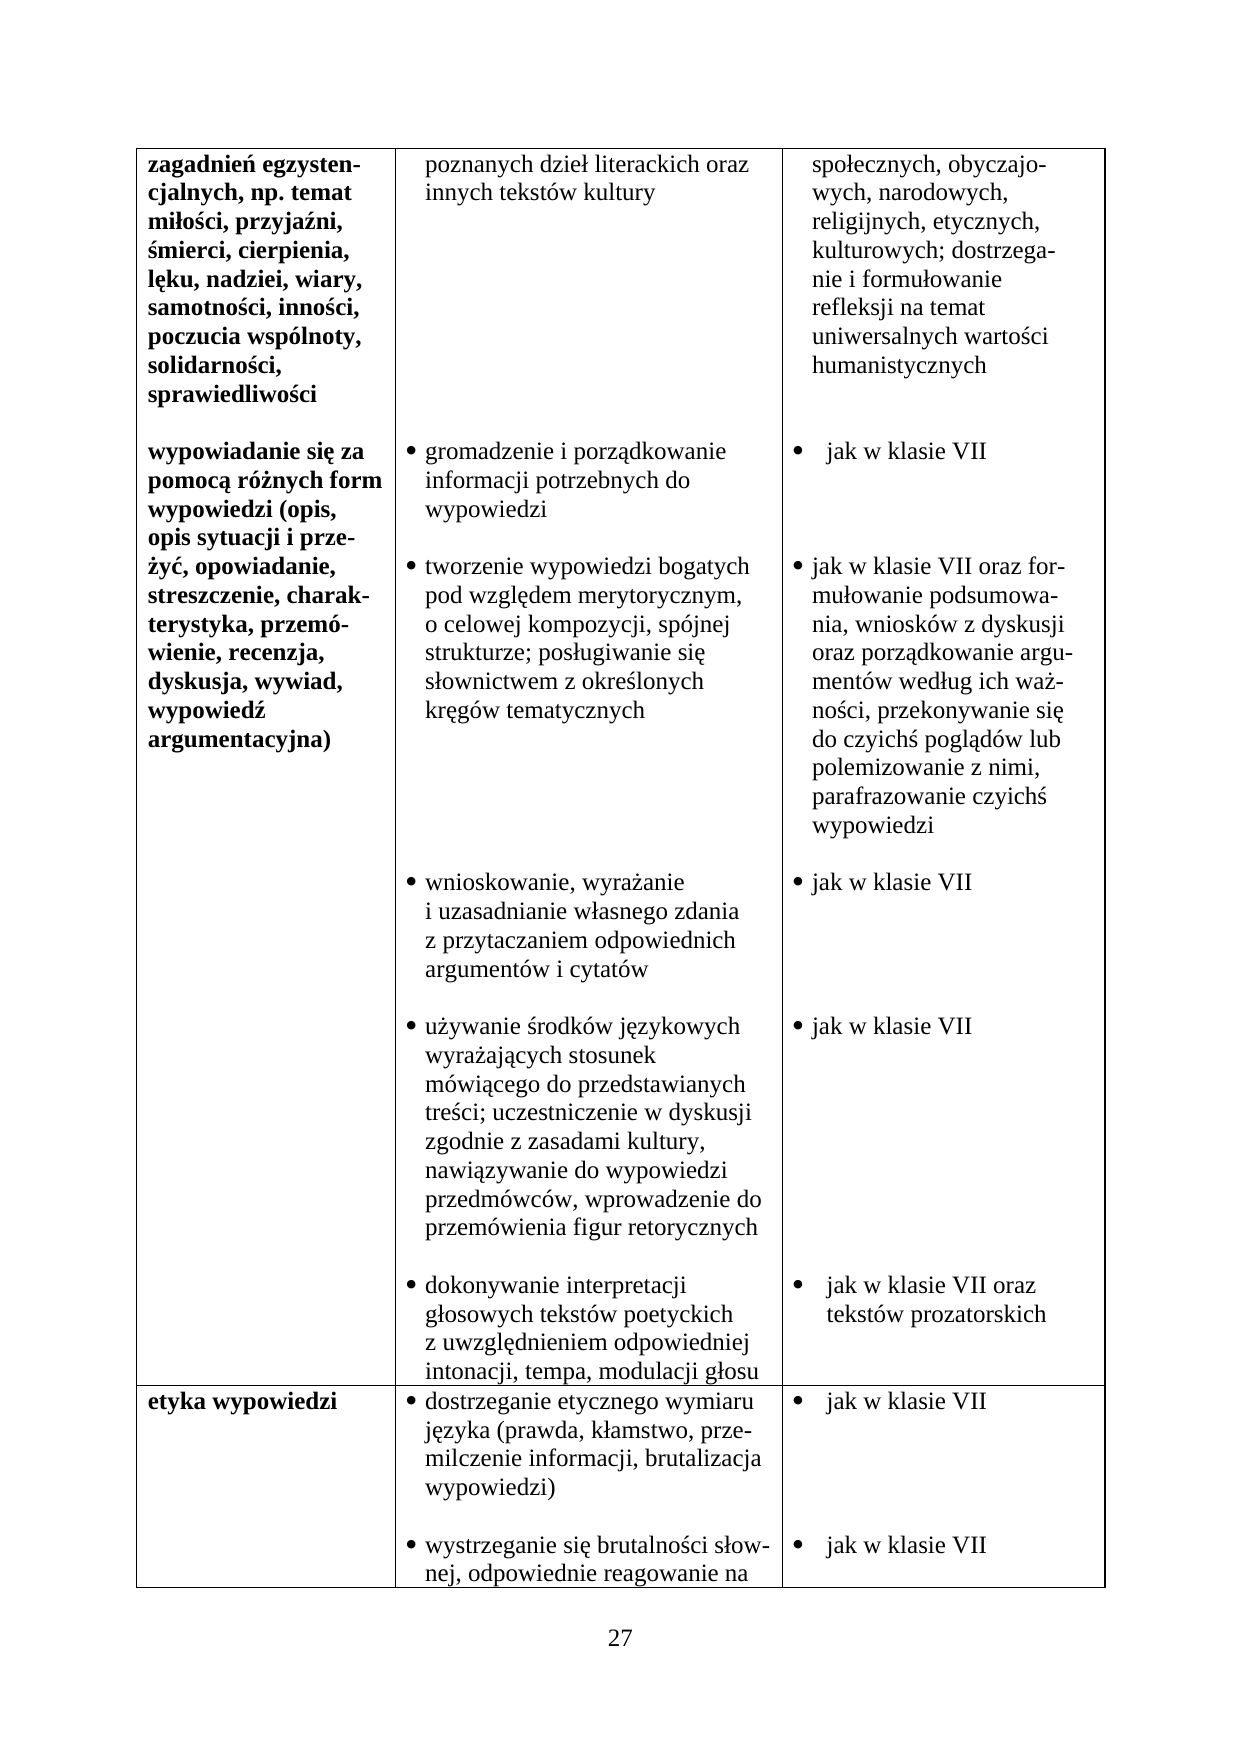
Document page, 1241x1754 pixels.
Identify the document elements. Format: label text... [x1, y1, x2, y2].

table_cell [783, 1386, 1104, 1587]
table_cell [396, 1386, 782, 1587]
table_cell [783, 149, 1104, 1385]
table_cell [137, 149, 395, 1385]
table_cell etyka wypowiedzi [137, 1386, 395, 1587]
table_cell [396, 149, 782, 1385]
